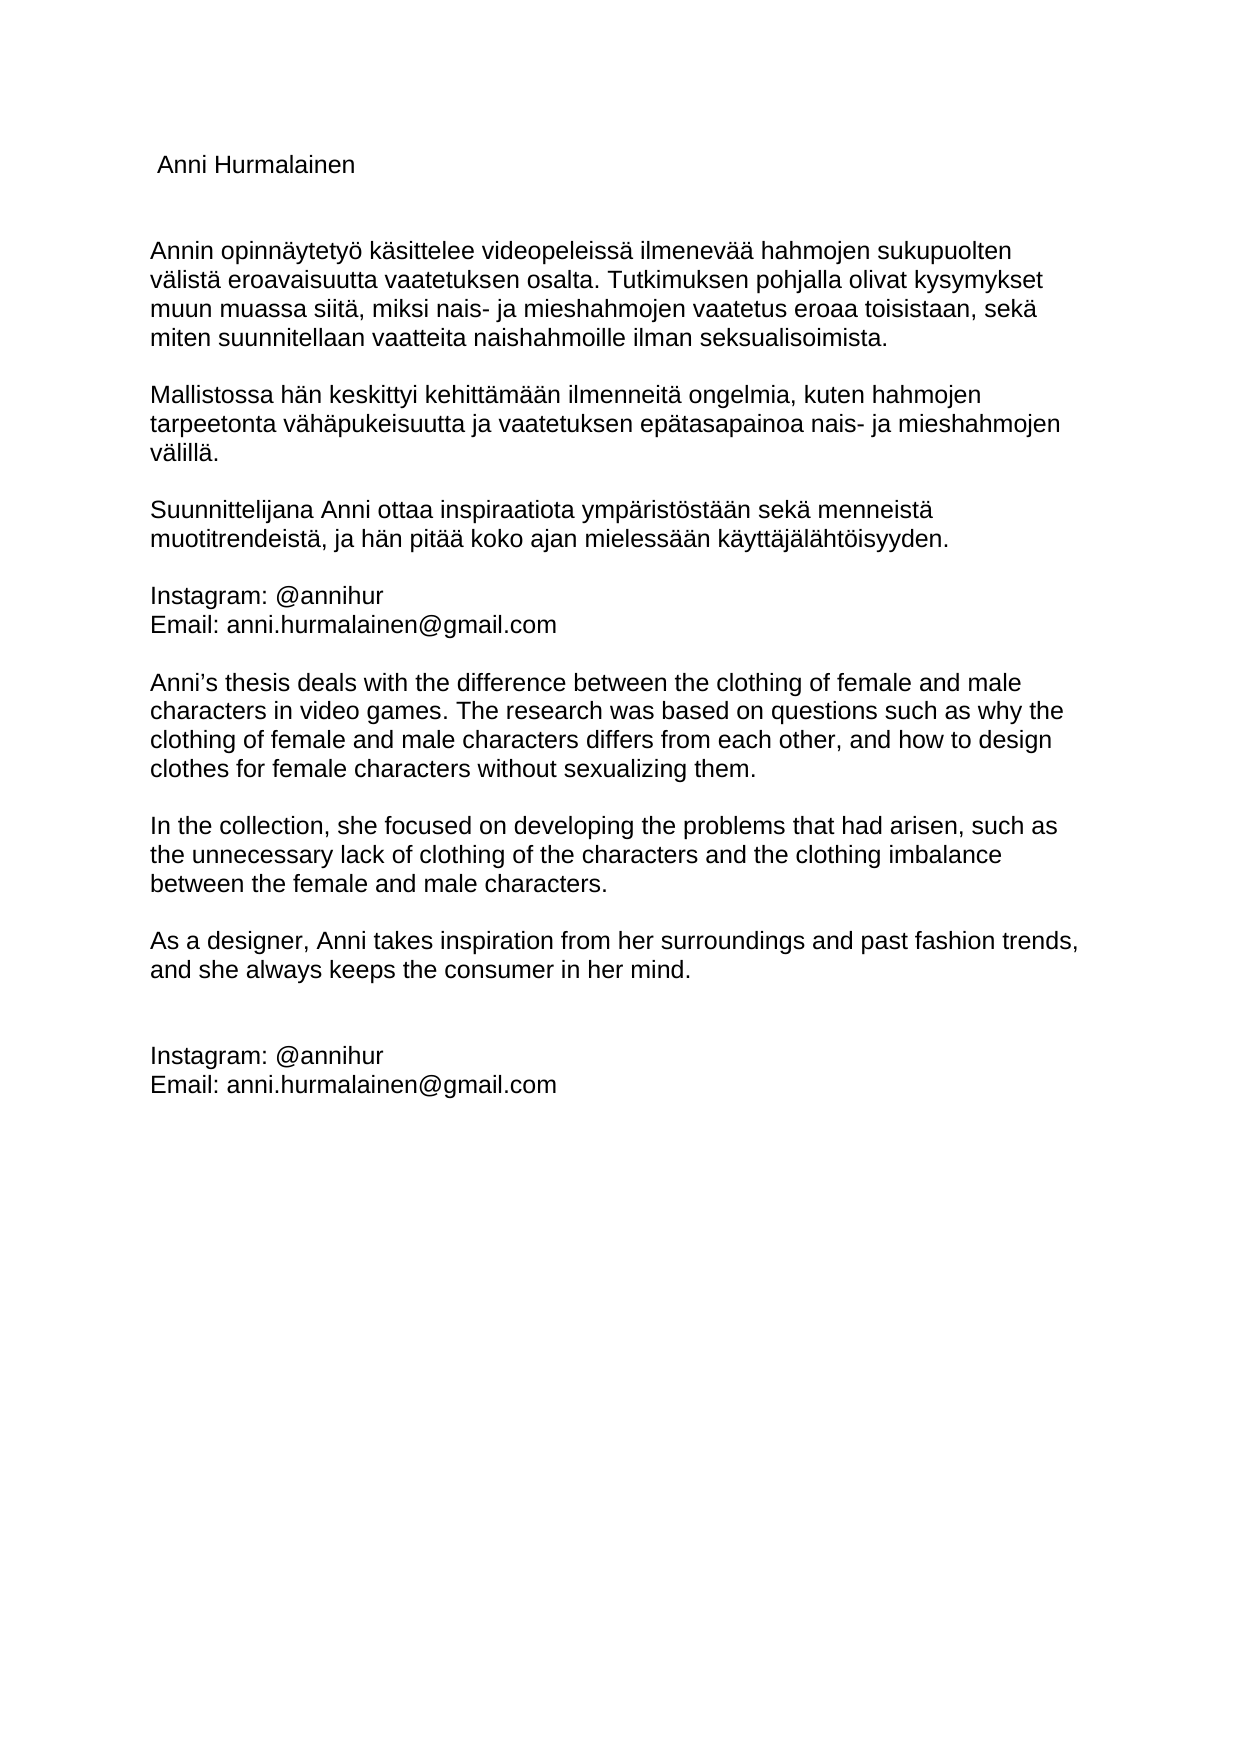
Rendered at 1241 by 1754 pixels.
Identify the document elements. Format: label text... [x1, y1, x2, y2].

text Email: anni.hurmalainen@gmail.com [150, 610, 1090, 639]
text Suunnittelijana Anni ottaa inspiraatiota ympäristöstään sekä menneistä muotitrendeistä, ja hän pitää koko ajan mielessään käyttäjälähtöisyyden. [150, 495, 1090, 552]
text Anni Hurmalainen [150, 150, 1090, 179]
text Anni’s thesis deals with the difference between the clothing of female and male characters in video games. The research was based on questions such as why the clothing of female and male characters differs from each other, and how to design clothes for female characters without sexualizing them. [150, 667, 1090, 782]
text Mallistossa hän keskittyi kehittämään ilmenneitä ongelmia, kuten hahmojen tarpeetonta vähäpukeisuutta ja vaatetuksen epätasapainoa nais- ja mieshahmojen välillä. [150, 380, 1090, 466]
text Instagram: @annihur [150, 1041, 1090, 1070]
text Annin opinnäytetyö käsittelee videopeleissä ilmenevää hahmojen sukupuolten välistä eroavaisuutta vaatetuksen osalta. Tutkimuksen pohjalla olivat kysymykset muun muassa siitä, miksi nais- ja mieshahmojen vaatetus eroaa toisistaan, sekä miten suunnitellaan vaatteita naishahmoille ilman seksualisoimista. [150, 236, 1090, 351]
text Instagram: @annihur [150, 581, 1090, 610]
text In the collection, she focused on developing the problems that had arisen, such as the unnecessary lack of clothing of the characters and the clothing imbalance between the female and male characters. [150, 811, 1090, 897]
text As a designer, Anni takes inspiration from her surroundings and past fashion trends, and she always keeps the consumer in her mind. [150, 926, 1090, 984]
text Email: anni.hurmalainen@gmail.com [150, 1070, 1090, 1099]
